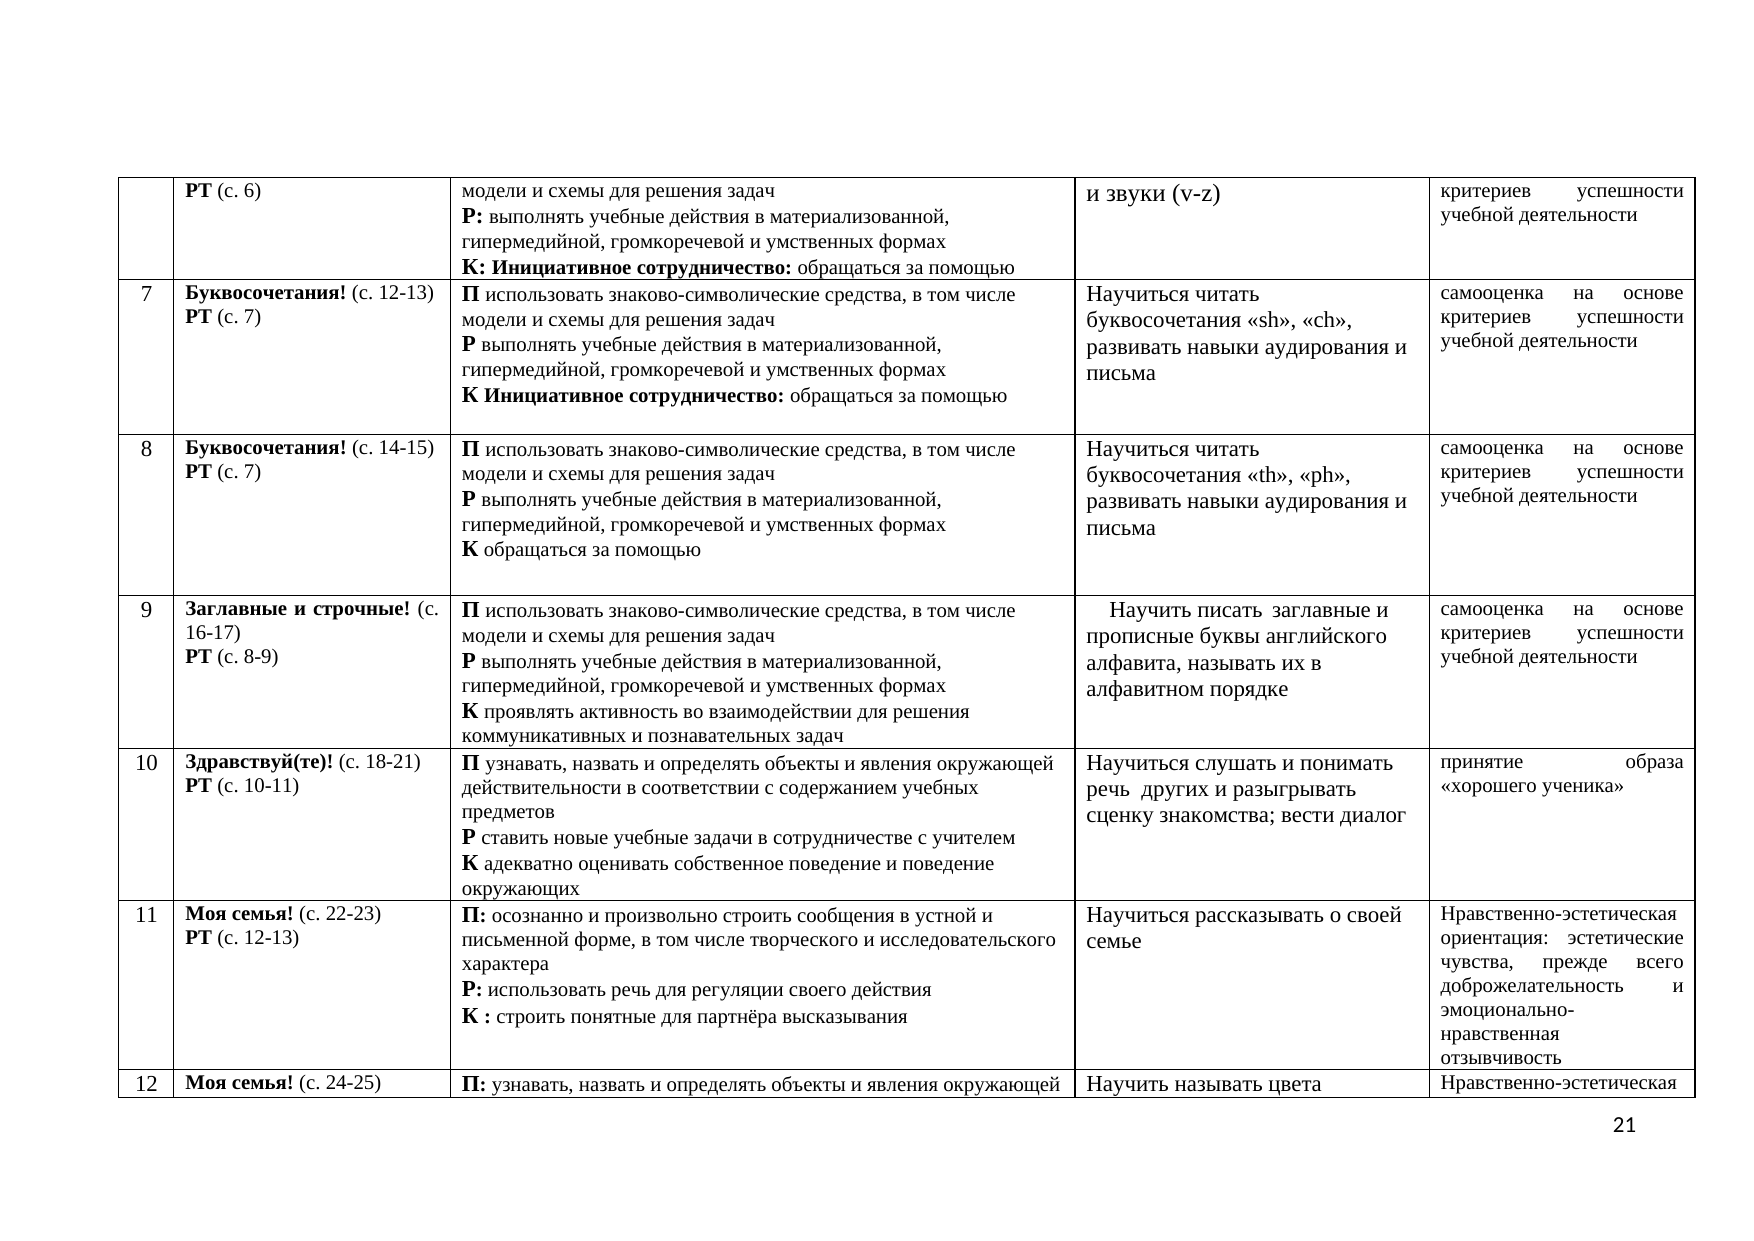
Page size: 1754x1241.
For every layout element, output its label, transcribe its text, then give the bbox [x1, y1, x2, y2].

table_cell 6 [119, 178, 173, 279]
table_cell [1076, 178, 1429, 279]
table_cell Моя семья! (с. 22-23) РТ (с. 12-13) [174, 901, 450, 1069]
table_cell 7 [119, 280, 173, 434]
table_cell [451, 178, 1074, 279]
table_cell Буквосочетания! (с. 14-15) РТ (с. 7) [174, 435, 450, 595]
table_cell Научиться читать буквосочетания «th», «ph», развивать навыки аудирования и письма [1076, 435, 1429, 595]
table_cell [174, 1070, 450, 1097]
table_cell самооценка на основе критериев успешности учебной деятельности [1430, 435, 1694, 595]
table_cell П: осознанно и произвольно строить сообщения в устной и письменной форме, в том числе творческого и исследовательского характера Р: использовать речь для регуляции своего действия К : строить понятные для партнёра высказывания [451, 901, 1074, 1069]
table_cell П использовать знаково-символические средства, в том числе модели и схемы для решения задач Р выполнять учебные действия в материализованной, гипермедийной, громкоречевой и умственных формах К проявлять активность во взаимодействии для решения коммуникативных и познавательных задач [451, 596, 1074, 747]
table_cell Научиться читать буквосочетания «sh», «ch», развивать навыки аудирования и письма [1076, 280, 1429, 434]
table_cell Научиться рассказывать о своей семье [1076, 901, 1429, 1069]
table_cell 11 [119, 901, 173, 1069]
table_cell Научиться слушать и понимать речь других и разыгрывать сценку знакомства; вести диалог [1076, 749, 1429, 900]
table_cell самооценка на основе критериев успешности учебной деятельности [1430, 596, 1694, 747]
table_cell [1430, 1070, 1694, 1097]
table_cell Буквосочетания! (с. 12-13) РТ (с. 7) [174, 280, 450, 434]
table_cell 12 [119, 1070, 173, 1097]
table_cell Здравствуй(те)! (с. 18-21) РТ (с. 10-11) [174, 749, 450, 900]
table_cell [174, 178, 450, 279]
table_cell П узнавать, назвать и определять объекты и явления окружающей действительности в соответствии с содержанием учебных предметов Р ставить новые учебные задачи в сотрудничестве с учителем К адекватно оценивать собственное поведение и поведение окружающих [451, 749, 1074, 900]
table_cell принятие образа «хорошего ученика» [1430, 749, 1694, 900]
table_cell Заглавные и строчные! (с. 16-17) РТ (с. 8-9) [174, 596, 450, 747]
table_cell самооценка на основе критериев успешности учебной деятельности [1430, 280, 1694, 434]
table_cell П использовать знаково-символические средства, в том числе модели и схемы для решения задач Р выполнять учебные действия в материализованной, гипермедийной, громкоречевой и умственных формах К Инициативное сотрудничество: обращаться за помощью [451, 280, 1074, 434]
table_cell Научить писать заглавные и прописные буквы английского алфавита, называть их в алфавитном порядке [1076, 596, 1429, 747]
table_cell 10 [119, 749, 173, 900]
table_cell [1430, 178, 1694, 279]
table_cell 8 [119, 435, 173, 595]
table_cell 9 [119, 596, 173, 747]
table_cell Нравственно-эстетическая ориентация: эстетические чувства, прежде всего доброжелательность и эмоционально-нравственная отзывчивость [1430, 901, 1694, 1069]
table_cell П использовать знаково-символические средства, в том числе модели и схемы для решения задач Р выполнять учебные действия в материализованной, гипермедийной, громкоречевой и умственных формах К обращаться за помощью [451, 435, 1074, 595]
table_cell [451, 1070, 1074, 1097]
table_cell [1076, 1070, 1429, 1097]
